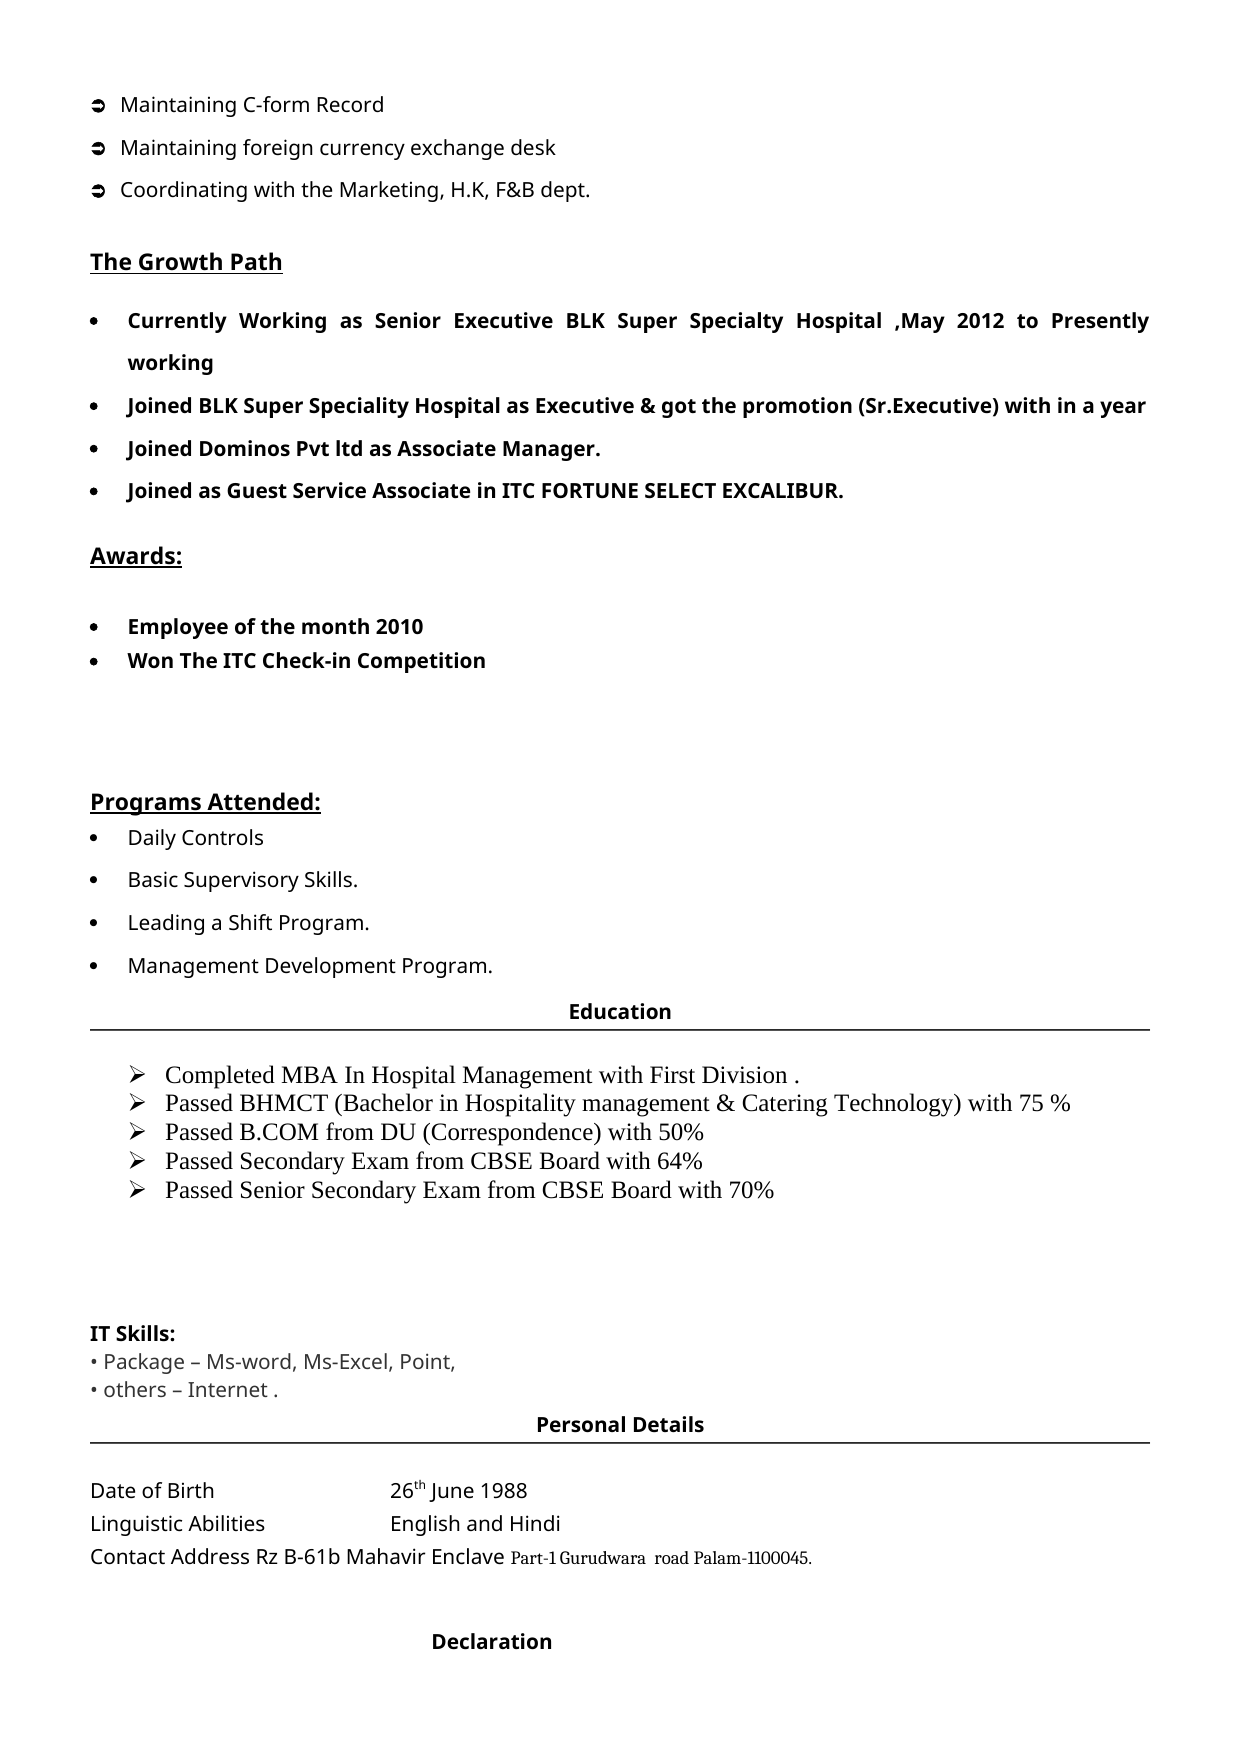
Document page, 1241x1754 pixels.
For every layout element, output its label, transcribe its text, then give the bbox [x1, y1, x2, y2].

subtitle Passed Senior Secondary Exam from CBSE Board with 70% [127, 1175, 1150, 1203]
list Daily Controls [90, 823, 1150, 851]
subtitle Passed Secondary Exam from CBSE Board with 64% [127, 1146, 1150, 1175]
list Joined as Guest Service Associate in ITC FORTUNE SELECT EXCALIBUR. [90, 476, 1150, 505]
text The Growth Path [90, 246, 1150, 277]
text Awards: [90, 540, 1150, 571]
list Basic Supervisory Skills. [90, 866, 1150, 894]
subtitle Passed B.COM from DU (Correspondence) with 50% [127, 1117, 1150, 1146]
list Leading a Shift Program. [90, 908, 1150, 937]
subtitle Completed MBA In Hospital Management with First Division . [127, 1060, 1150, 1088]
subtitle Passed BHMCT (Bachelor in Hospitality management & Catering Technology) with 75 % [127, 1088, 1150, 1117]
text Contact Address Rz B-61b Mahavir Enclave Part-1 Gurudwara road Palam-1100045. [90, 1542, 1150, 1570]
text Linguistic Abilities English and Hindi [90, 1509, 1150, 1538]
list Currently Working as Senior Executive BLK Super Specialty Hospital ,May 2012 to Presently working [90, 306, 1150, 377]
list Management Development Program. [90, 951, 1150, 979]
text Personal Details [90, 1410, 1150, 1441]
list Won The ITC Check-in Competition [90, 647, 1150, 675]
text Date of Birth 26th June 1988 [90, 1477, 1150, 1505]
list Maintaining C-form Record [90, 90, 1150, 118]
list Joined BLK Super Speciality Hospital as Executive & got the promotion (Sr.Executive) with in a year [90, 391, 1150, 419]
list Employee of the month 2010 [90, 612, 1150, 640]
list Maintaining foreign currency exchange desk [90, 133, 1150, 161]
text Education [90, 997, 1150, 1028]
list Joined Dominos Pvt ltd as Associate Manager. [90, 434, 1150, 462]
text Declaration [90, 1627, 1150, 1655]
text IT Skills: • Package – Ms-word, Ms-Excel, Point, • others – Internet . [90, 1319, 1150, 1404]
text Programs Attended: [90, 785, 1150, 817]
list Coordinating with the Marketing, H.K, F&B dept. [90, 175, 1150, 204]
